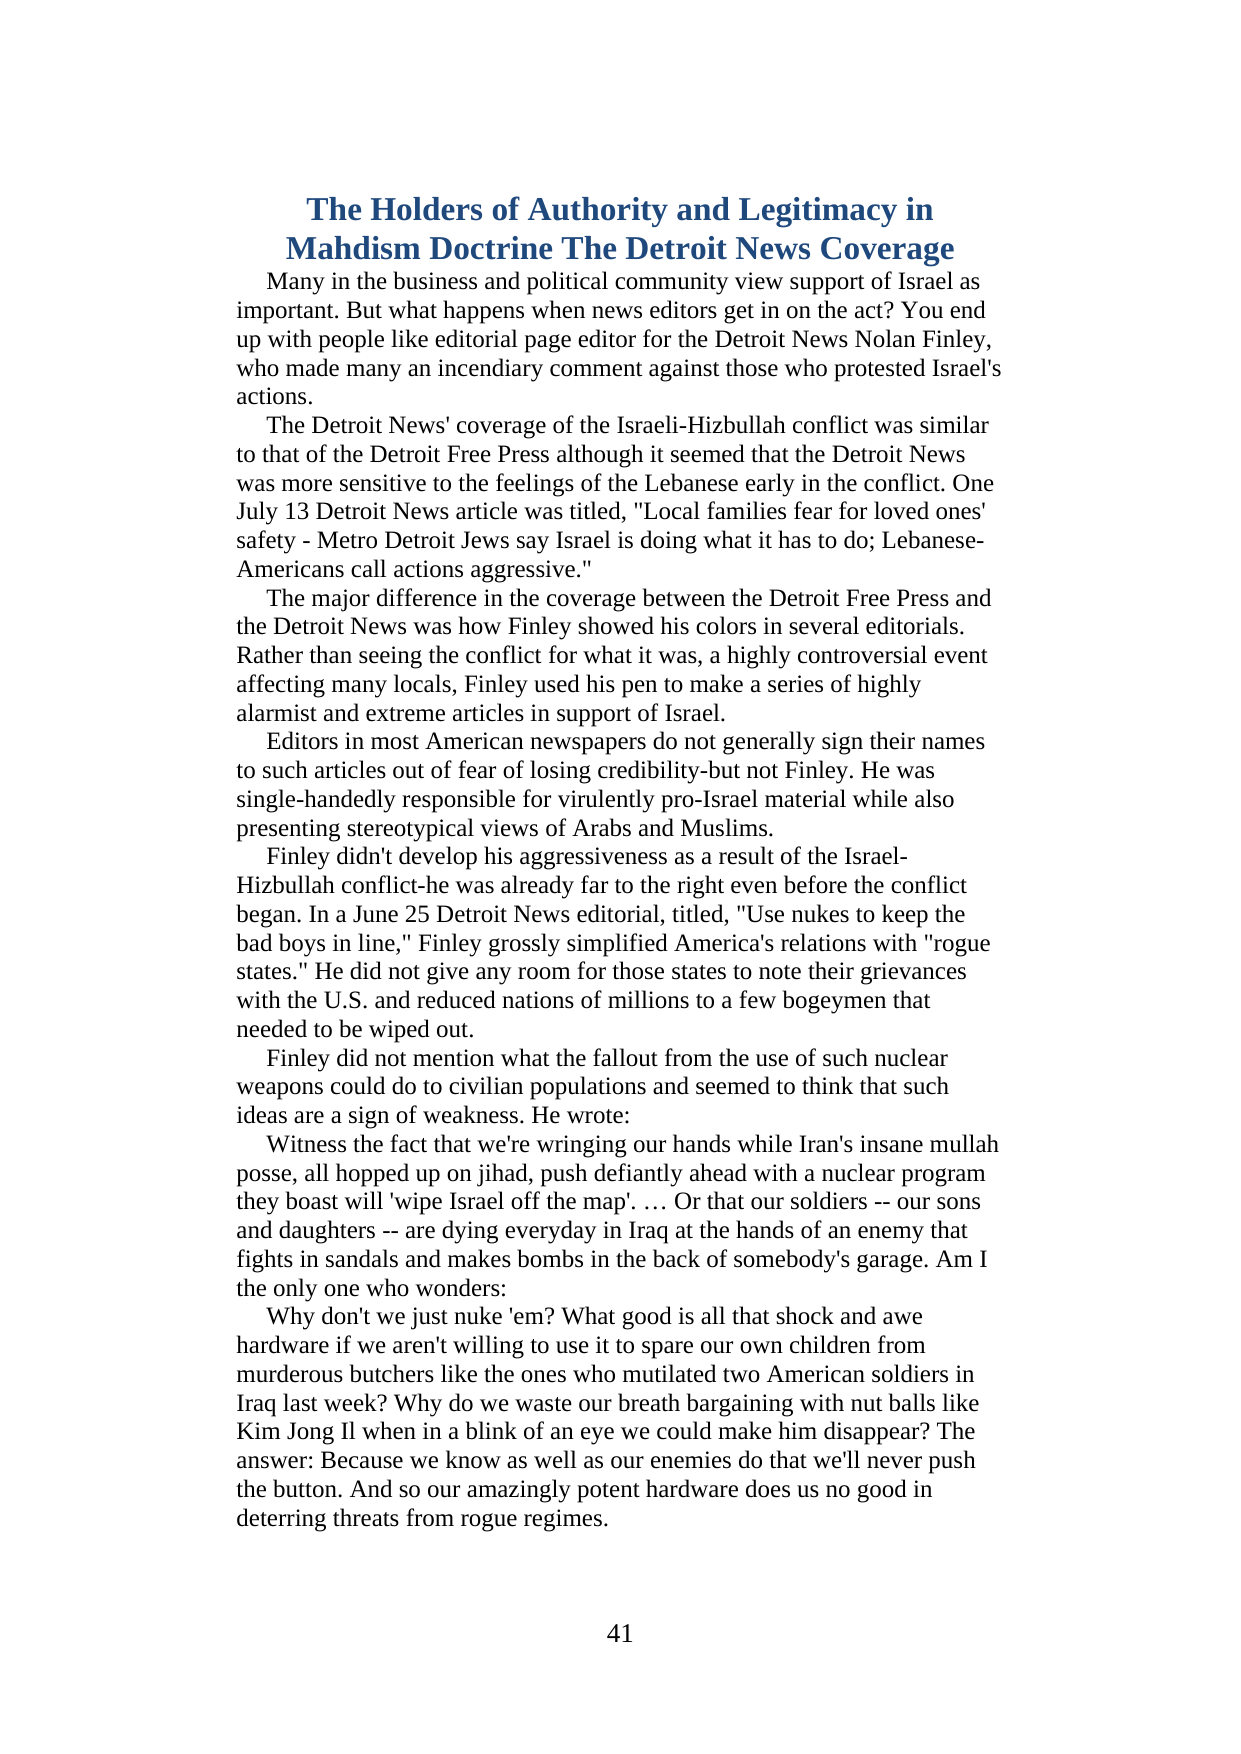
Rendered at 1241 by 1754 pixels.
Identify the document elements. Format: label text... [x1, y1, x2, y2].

text The major difference in the coverage between the Detroit Free Press and the Detroit News was how Finley showed his colors in several editorials. Rather than seeing the conflict for what it was, a highly controversial event affecting many locals, Finley used his pen to make a series of highly alarmist and extreme articles in support of Israel. [236, 583, 1004, 726]
text Many in the business and political community view support of Israel as important. But what happens when news editors get in on the act? You end up with people like editorial page editor for the Detroit News Nolan Finley, who made many an incendiary comment against those who protested Israel's actions. [236, 266, 1004, 410]
text Witness the fact that we're wringing our hands while Iran's insane mullah posse, all hopped up on jihad, push defiantly ahead with a nuclear program they boast will 'wipe Israel off the map'. … Or that our soldiers -- our sons and daughters -- are dying everyday in Iraq at the hands of an enemy that fights in sandals and makes bombs in the back of somebody's garage. Am I the only one who wonders: [236, 1129, 1004, 1301]
subtitle The Holders of Authority and Legitimacy in Mahdism Doctrine The Detroit News Coverage [236, 190, 1004, 266]
text Finley did not mention what the fallout from the use of such nuclear weapons could do to civilian populations and seemed to think that such ideas are a sign of weakness. He wrote: [236, 1043, 1004, 1129]
text Finley didn't develop his aggressiveness as a result of the Israel-Hizbullah conflict-he was already far to the right even before the conflict began. In a June 25 Detroit News editorial, titled, "Use nukes to keep the bad boys in line," Finley grossly simplified America's relations with "rogue states." He did not give any room for those states to note their grievances with the U.S. and reduced nations of millions to a few bogeymen that needed to be wiped out. [236, 841, 1004, 1043]
text The Detroit News' coverage of the Israeli-Hizbullah conflict was similar to that of the Detroit Free Press although it seemed that the Detroit News was more sensitive to the feelings of the Lebanese early in the conflict. One July 13 Detroit News article was titled, "Local families fear for loved ones' safety - Metro Detroit Jews say Israel is doing what it has to do; Lebanese-Americans call actions aggressive." [236, 410, 1004, 583]
text Editors in most American newspapers do not generally sign their names to such articles out of fear of losing credibility-but not Finley. He was single-handedly responsible for virulently pro-Israel material while also presenting stereotypical views of Arabs and Muslims. [236, 726, 1004, 841]
text Why don't we just nuke 'em? What good is all that shock and awe hardware if we aren't willing to use it to spare our own children from murderous butchers like the ones who mutilated two American soldiers in Iraq last week? Why do we waste our breath bargaining with nut balls like Kim Jong Il when in a blink of an eye we could make him disappear? The answer: Because we know as well as our enemies do that we'll never push the button. And so our amazingly potent hardware does us no good in deterring threats from rogue regimes. [236, 1301, 1004, 1531]
